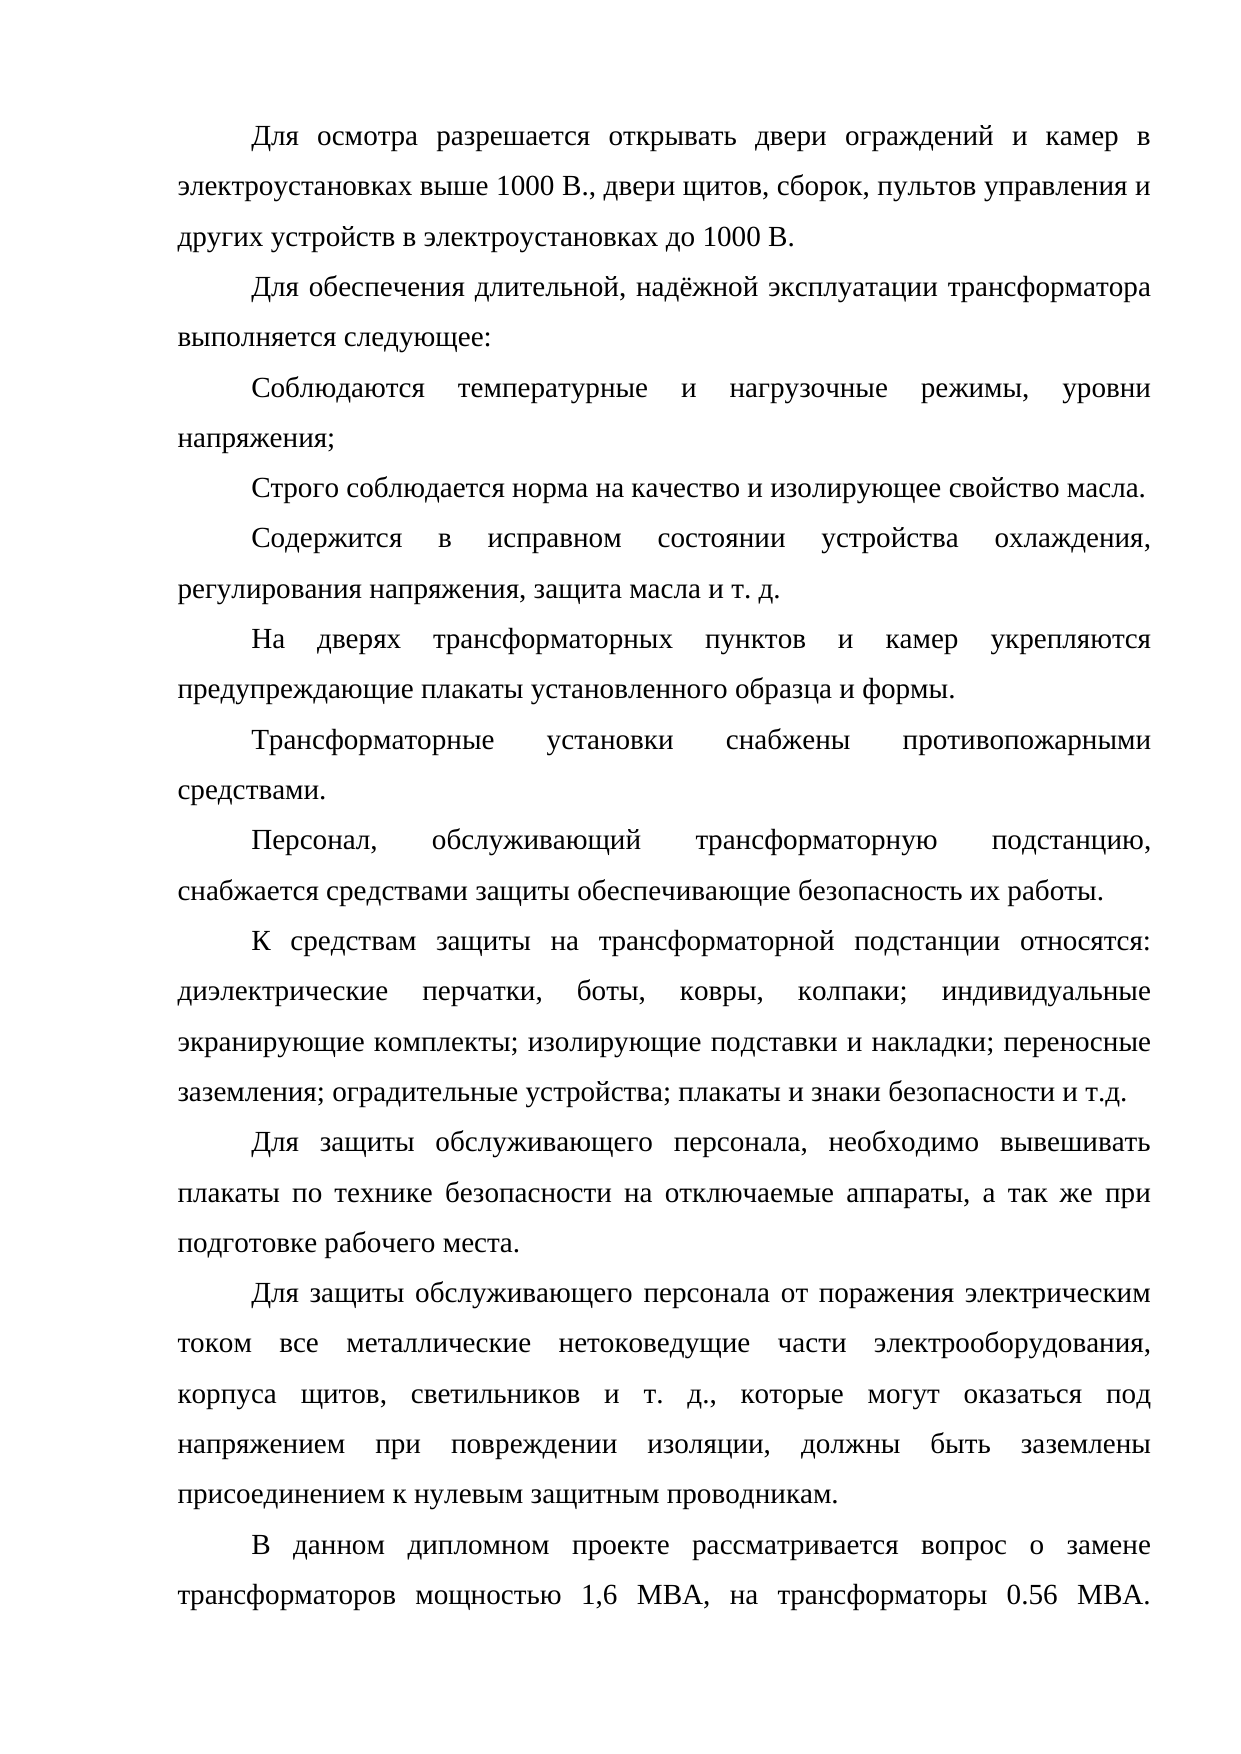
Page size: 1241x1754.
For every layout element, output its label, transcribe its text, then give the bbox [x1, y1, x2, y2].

text Строго соблюдается норма на качество и изолирующее свойство масла. [177, 470, 1152, 504]
text Персонал, обслуживающий трансформаторную подстанцию, снабжается средствами защиты обеспечивающие безопасность их работы. [177, 822, 1152, 906]
text Для защиты обслуживающего персонала от поражения электрическим током все металлические нетоковедущие части электрооборудования, корпуса щитов, светильников и т. д., которые могут оказаться под напряжением при повреждении изоляции, должны быть заземлены присоединением к нулевым защитным проводникам. [177, 1275, 1152, 1510]
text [177, 1527, 1152, 1611]
text К средствам защиты на трансформаторной подстанции относятся: диэлектрические перчатки, боты, ковры, колпаки; индивидуальные экранирующие комплекты; изолирующие подставки и накладки; переносные заземления; оградительные устройства; плакаты и знаки безопасности и т.д. [177, 923, 1152, 1108]
text Для защиты обслуживающего персонала, необходимо вывешивать плакаты по технике безопасности на отключаемые аппараты, а так же при подготовке рабочего места. [177, 1124, 1152, 1258]
text Трансформаторные установки снабжены противопожарными средствами. [177, 722, 1152, 806]
text Соблюдаются температурные и нагрузочные режимы, уровни напряжения; [177, 370, 1152, 453]
text Для обеспечения длительной, надёжной эксплуатации трансформатора выполняется следующее: [177, 269, 1152, 353]
text На дверях трансформаторных пунктов и камер укрепляются предупреждающие плакаты установленного образца и формы. [177, 621, 1152, 705]
text Для осмотра разрешается открывать двери ограждений и камер в электроустановках выше 1000 В., двери щитов, сборок, пультов управления и других устройств в электроустановках до 1000 В. [177, 118, 1152, 252]
text Содержится в исправном состоянии устройства охлаждения, регулирования напряжения, защита масла и т. д. [177, 521, 1152, 604]
